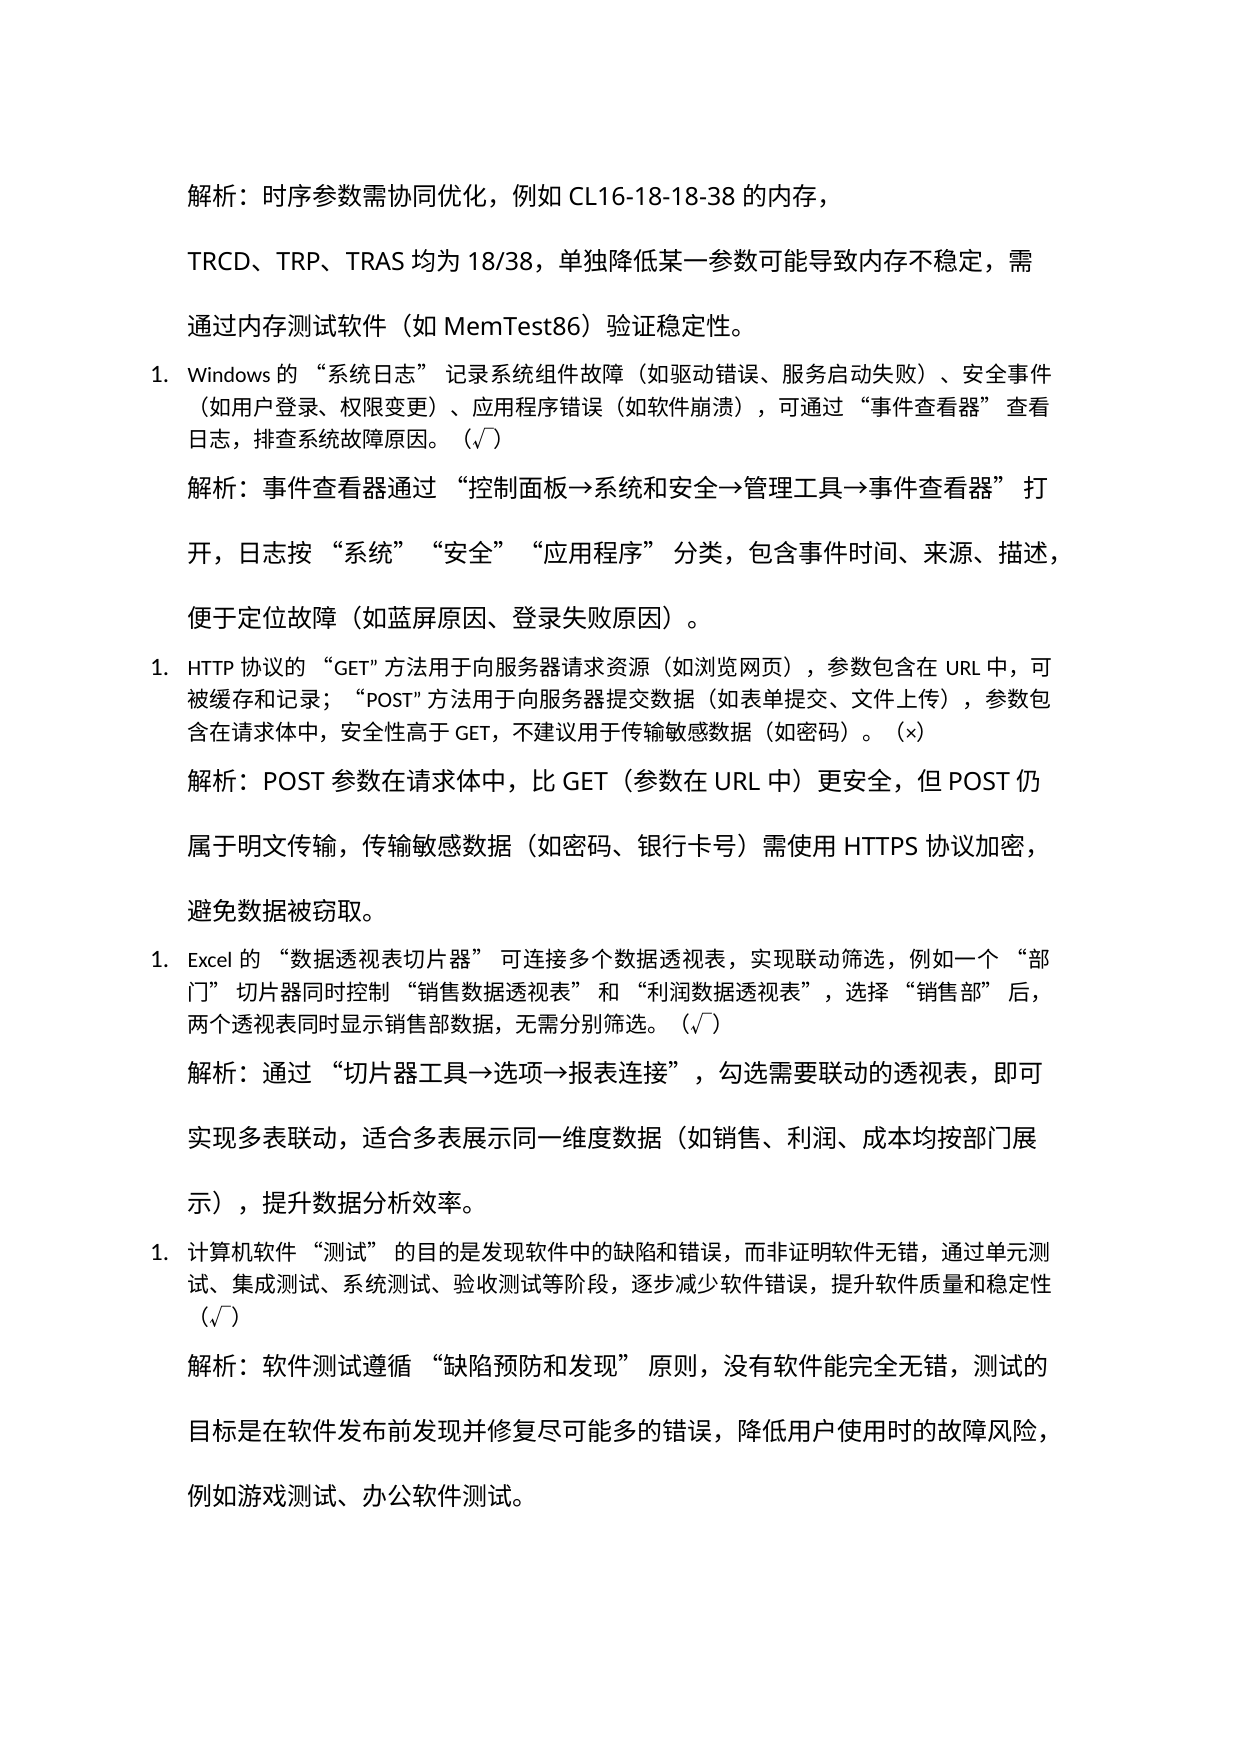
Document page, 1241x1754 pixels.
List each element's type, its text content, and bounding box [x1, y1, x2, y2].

text 解析：软件测试遵循 “缺陷预防和发现” 原则，没有软件能完全无错，测试的目标是在软件发布前发现并修复尽可能多的错误，降低用户使用时的故障风险，例如游戏测试、办公软件测试。 [187, 1332, 1053, 1527]
list Windows 的 “系统日志” 记录系统组件故障（如驱动错误、服务启动失败）、安全事件（如用户登录、权限变更）、应用程序错误（如软件崩溃），可通过 “事件查看器” 查看日志，排查系统故障原因。（√） [150, 357, 1053, 454]
text 解析：通过 “切片器工具→选项→报表连接”，勾选需要联动的透视表，即可实现多表联动，适合多表展示同一维度数据（如销售、利润、成本均按部门展示），提升数据分析效率。 [187, 1039, 1053, 1234]
list HTTP 协议的 “GET” 方法用于向服务器请求资源（如浏览网页），参数包含在 URL 中，可被缓存和记录；“POST” 方法用于向服务器提交数据（如表单提交、文件上传），参数包含在请求体中，安全性高于 GET，不建议用于传输敏感数据（如密码）。（×） [150, 649, 1053, 747]
text 解析：POST 参数在请求体中，比 GET（参数在 URL 中）更安全，但 POST 仍属于明文传输，传输敏感数据（如密码、银行卡号）需使用 HTTPS 协议加密，避免数据被窃取。 [187, 747, 1053, 942]
list 计算机软件 “测试” 的目的是发现软件中的缺陷和错误，而非证明软件无错，通过单元测试、集成测试、系统测试、验收测试等阶段，逐步减少软件错误，提升软件质量和稳定性。（√） [150, 1234, 1053, 1332]
list Excel 的 “数据透视表切片器” 可连接多个数据透视表，实现联动筛选，例如一个 “部门” 切片器同时控制 “销售数据透视表” 和 “利润数据透视表”，选择 “销售部” 后，两个透视表同时显示销售部数据，无需分别筛选。（√） [150, 942, 1053, 1039]
text 解析：事件查看器通过 “控制面板→系统和安全→管理工具→事件查看器” 打开，日志按 “系统”“安全”“应用程序” 分类，包含事件时间、来源、描述，便于定位故障（如蓝屏原因、登录失败原因）。 [187, 454, 1053, 649]
text 解析：时序参数需协同优化，例如 CL16-18-18-38 的内存，TRCD、TRP、TRAS 均为 18/38，单独降低某一参数可能导致内存不稳定，需通过内存测试软件（如 MemTest86）验证稳定性。 [187, 162, 1053, 357]
